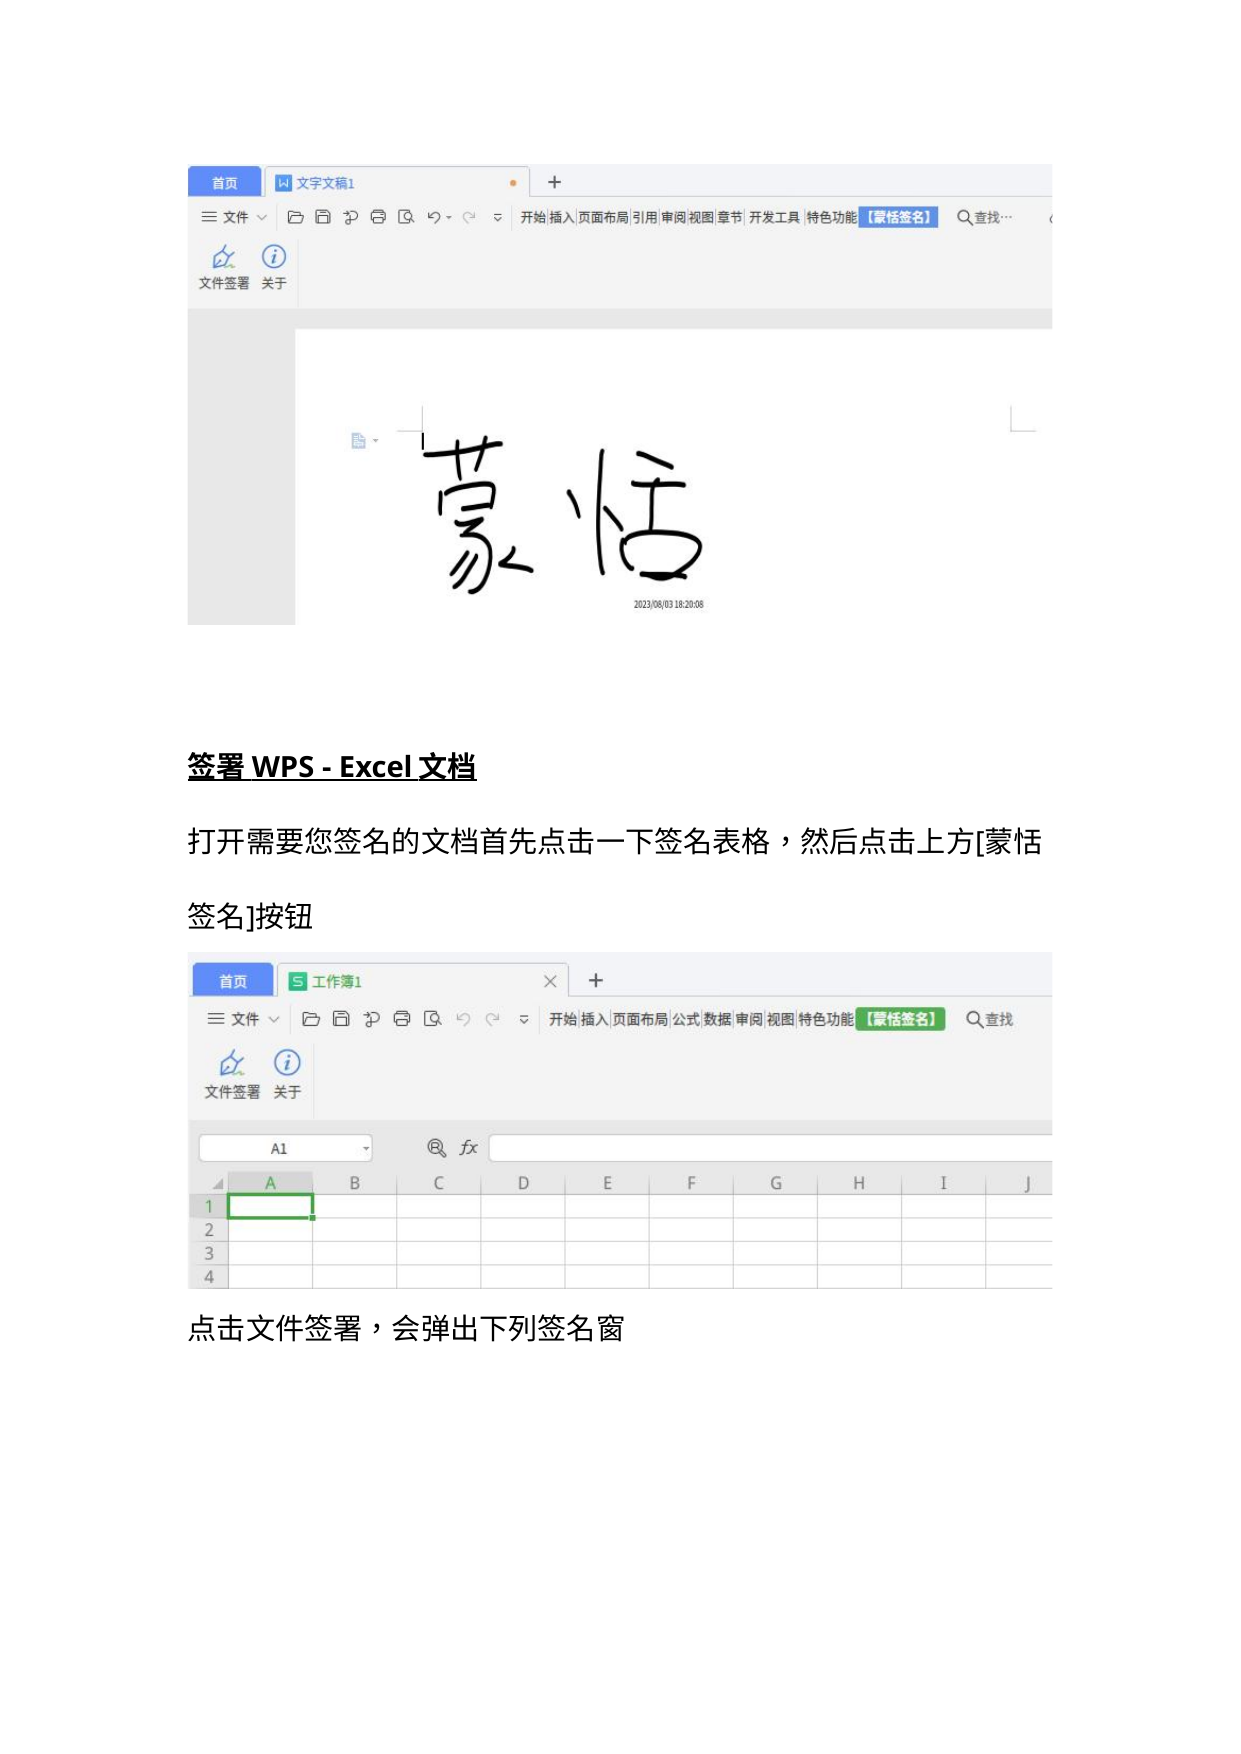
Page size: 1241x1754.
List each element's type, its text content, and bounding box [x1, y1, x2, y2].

text 签署WPS - Excel文档 [187, 727, 1053, 802]
picture [187, 164, 1053, 625]
text 点击文件签署，会弹出下列签名窗 [187, 1289, 1053, 1364]
text 打开需要您签名的文档首先点击一下签名表格，然后点击上方[蒙恬签名]按钮 [187, 802, 1053, 952]
picture [187, 952, 1053, 1289]
